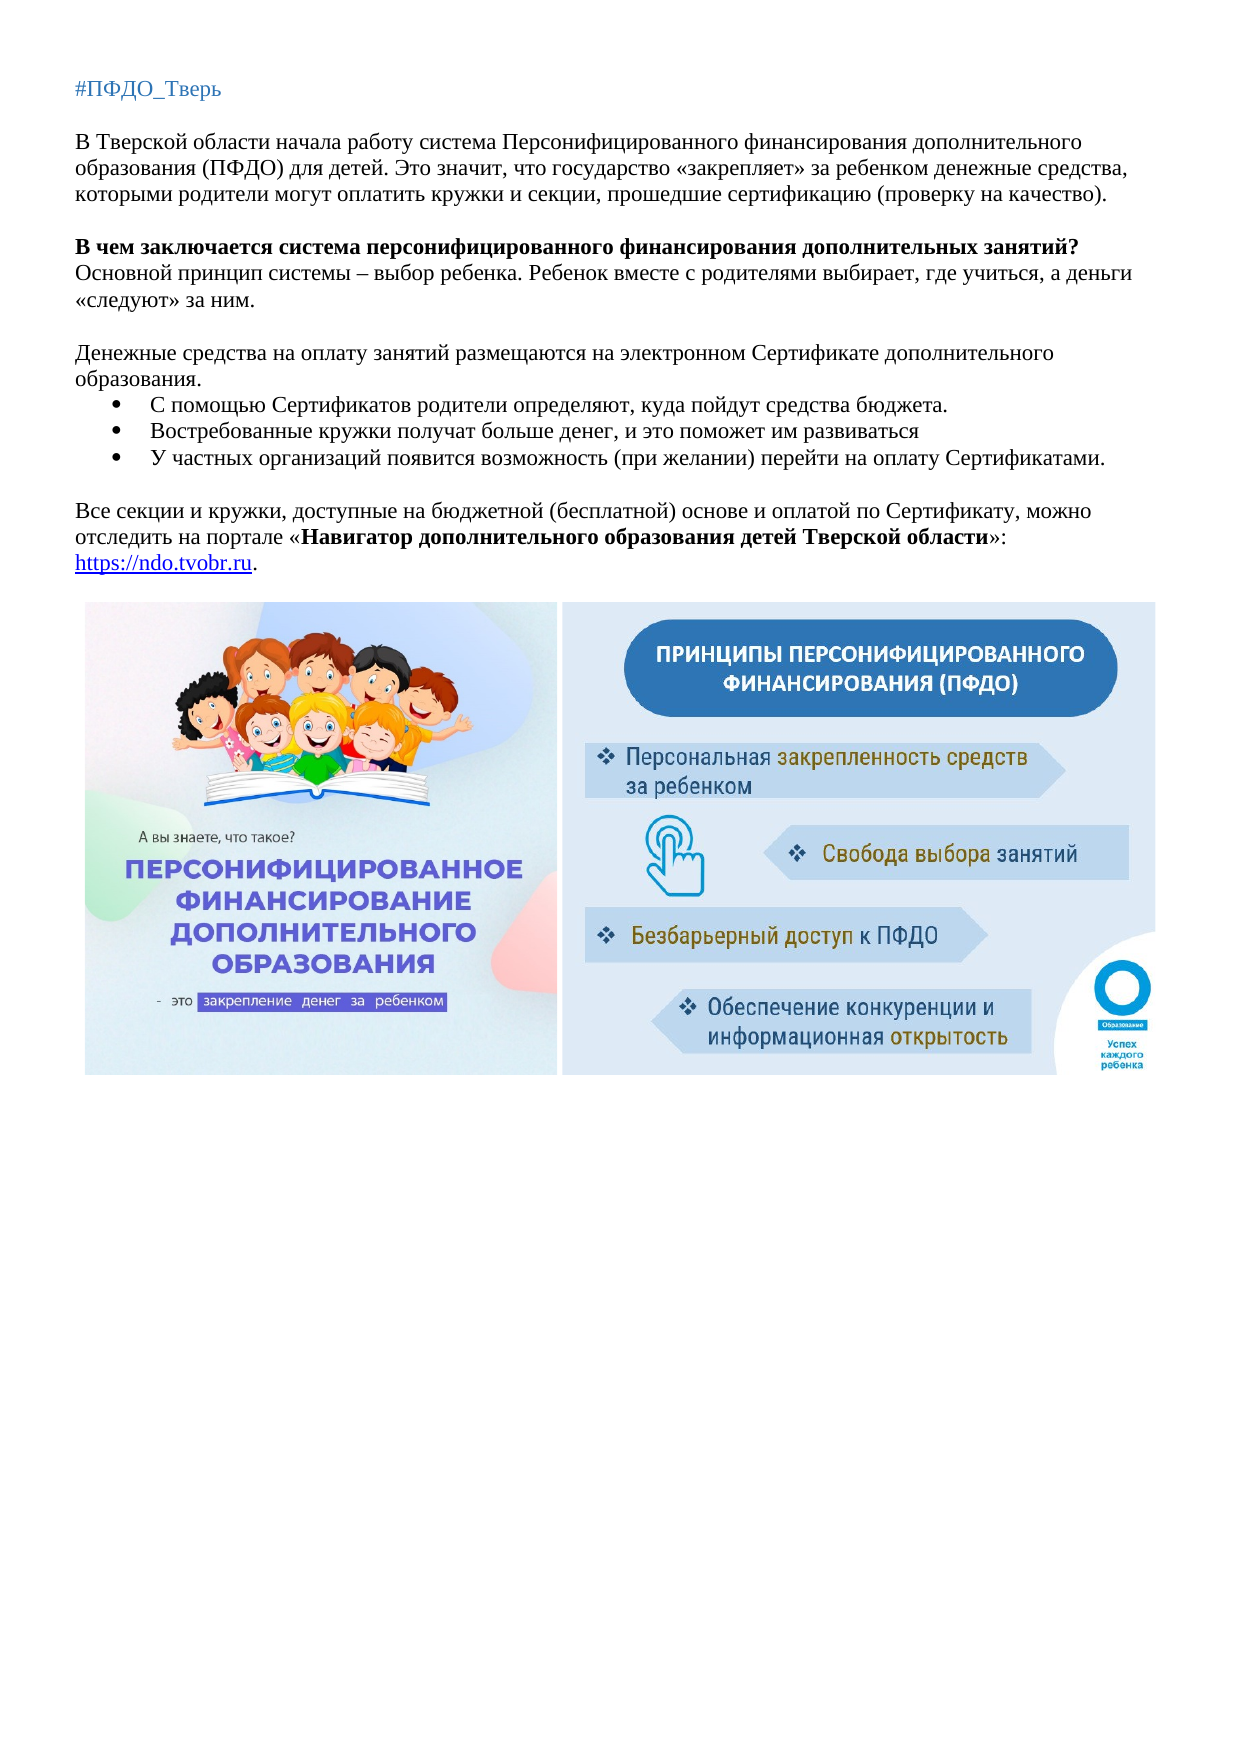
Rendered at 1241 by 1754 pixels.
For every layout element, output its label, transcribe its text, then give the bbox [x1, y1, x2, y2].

picture [84, 602, 558, 1075]
text В Тверской области начала работу система Персонифицированного финансирования дополнительного образования (ПФДО) для детей. Это значит, что государство «закрепляет» за ребенком денежные средства, которыми родители могут оплатить кружки и секции, прошедшие сертификацию (проверку на качество). [75, 128, 1165, 207]
text Денежные средства на оплату занятий размещаются на электронном Сертификате дополнительного образования. [75, 338, 1165, 391]
picture [562, 602, 1156, 1075]
text В чем заключается система персонифицированного финансирования дополнительных занятий? [75, 233, 1165, 259]
list Востребованные кружки получат больше денег, и это поможет им развиваться [112, 418, 1165, 444]
text #ПФДО_Тверь [75, 75, 1165, 101]
list У частных организаций появится возможность (при желании) перейти на оплату Сертификатами. [112, 444, 1165, 470]
list С помощью Сертификатов родители определяют, куда пойдут средства бюджета. [112, 391, 1165, 418]
text Основной принцип системы – выбор ребенка. Ребенок вместе с родителями выбирает, где учиться, а деньги «следуют» за ним. [75, 259, 1165, 312]
text Все секции и кружки, доступные на бюджетной (бесплатной) основе и оплатой по Сертификату, можно отследить на портале «Навигатор дополнительного образования детей Тверской области»: https://ndo.tvobr.ru. [75, 497, 1165, 576]
